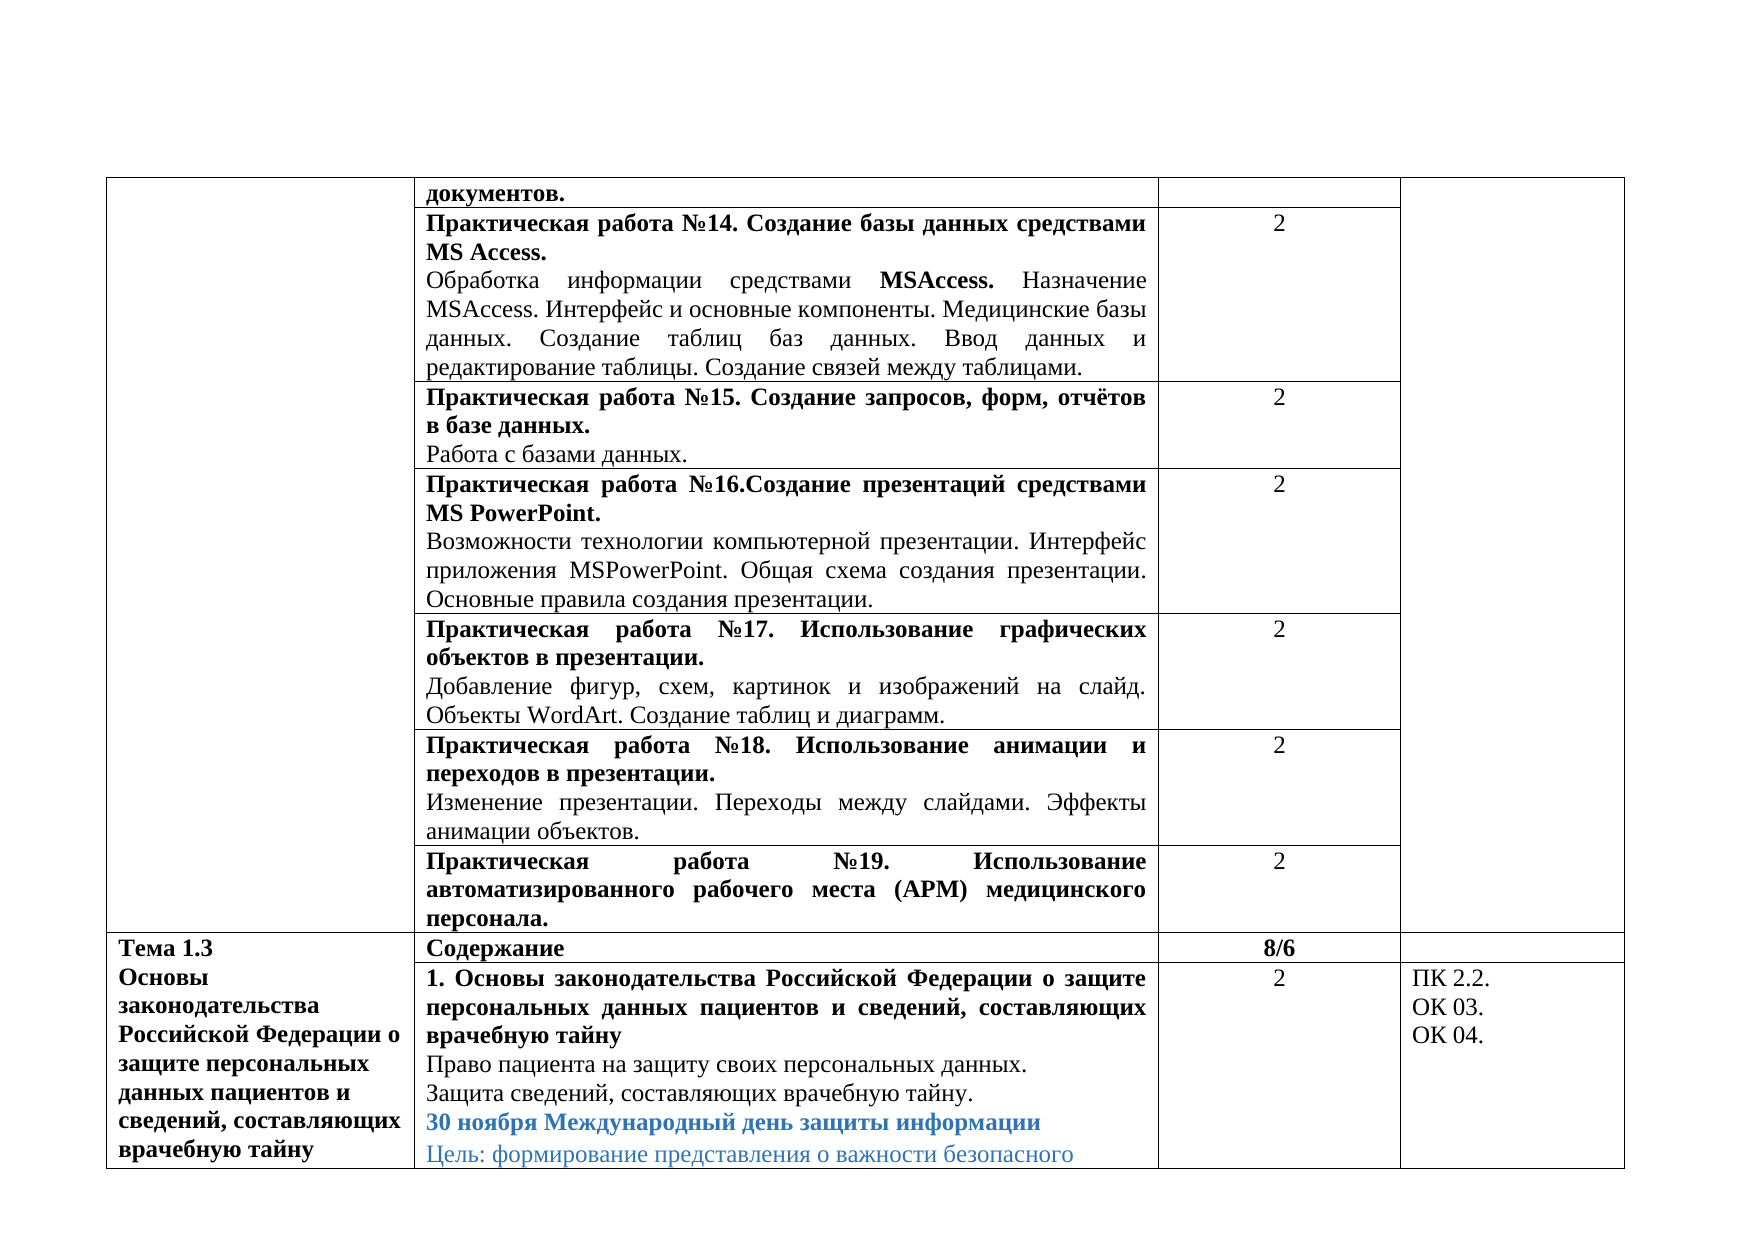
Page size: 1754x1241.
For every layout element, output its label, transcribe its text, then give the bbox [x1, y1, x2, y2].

table_cell 2 [1159, 963, 1400, 1168]
table_cell 2 [1159, 730, 1400, 845]
table_cell Тема 1.3 Основы законодательства Российской Федерации о защите персональных данных пациентов и сведений, составляющих врачебную тайну [107, 933, 414, 1168]
table_cell Практическая работа №14. Создание базы данных средствами MS Access. Обработка информации средствами MSAccess. Назначение MSAccess. Интерфейс и основные компоненты. Медицинские базы данных. Создание таблиц баз данных. Ввод данных и редактирование таблицы. Создание связей между таблицами. [415, 208, 1158, 381]
table_cell Практическая работа №17. Использование графических объектов в презентации. Добавление фигур, схем, картинок и изображений на слайд. Объекты WordArt. Создание таблиц и диаграмм. [415, 614, 1158, 729]
table_cell 2 [1159, 846, 1400, 932]
table_cell Практическая работа №19. Использование автоматизированного рабочего места (АРМ) медицинского персонала. [415, 846, 1158, 932]
table_cell 2 [1159, 469, 1400, 613]
table_cell 2 [1159, 208, 1400, 381]
table_cell Содержание [415, 933, 1158, 962]
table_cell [415, 178, 1158, 207]
table_cell 8/6 [1159, 933, 1400, 962]
table_cell Практическая работа №18. Использование анимации и переходов в презентации. Изменение презентации. Переходы между слайдами. Эффекты анимации объектов. [415, 730, 1158, 845]
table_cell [1401, 963, 1624, 1168]
table_cell 2 [1159, 178, 1400, 207]
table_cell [415, 963, 1158, 1168]
table_cell 2 [1159, 382, 1400, 468]
table_cell Практическая работа №16.Создание презентаций средствами MS PowerPoint. Возможности технологии компьютерной презентации. Интерфейс приложения MSPowerPoint. Общая схема создания презентации. Основные правила создания презентации. [415, 469, 1158, 613]
table_cell 2 [1159, 614, 1400, 729]
table_cell Практическая работа №15. Создание запросов, форм, отчётов в базе данных. Работа с базами данных. [415, 382, 1158, 468]
table_cell [1401, 933, 1624, 962]
